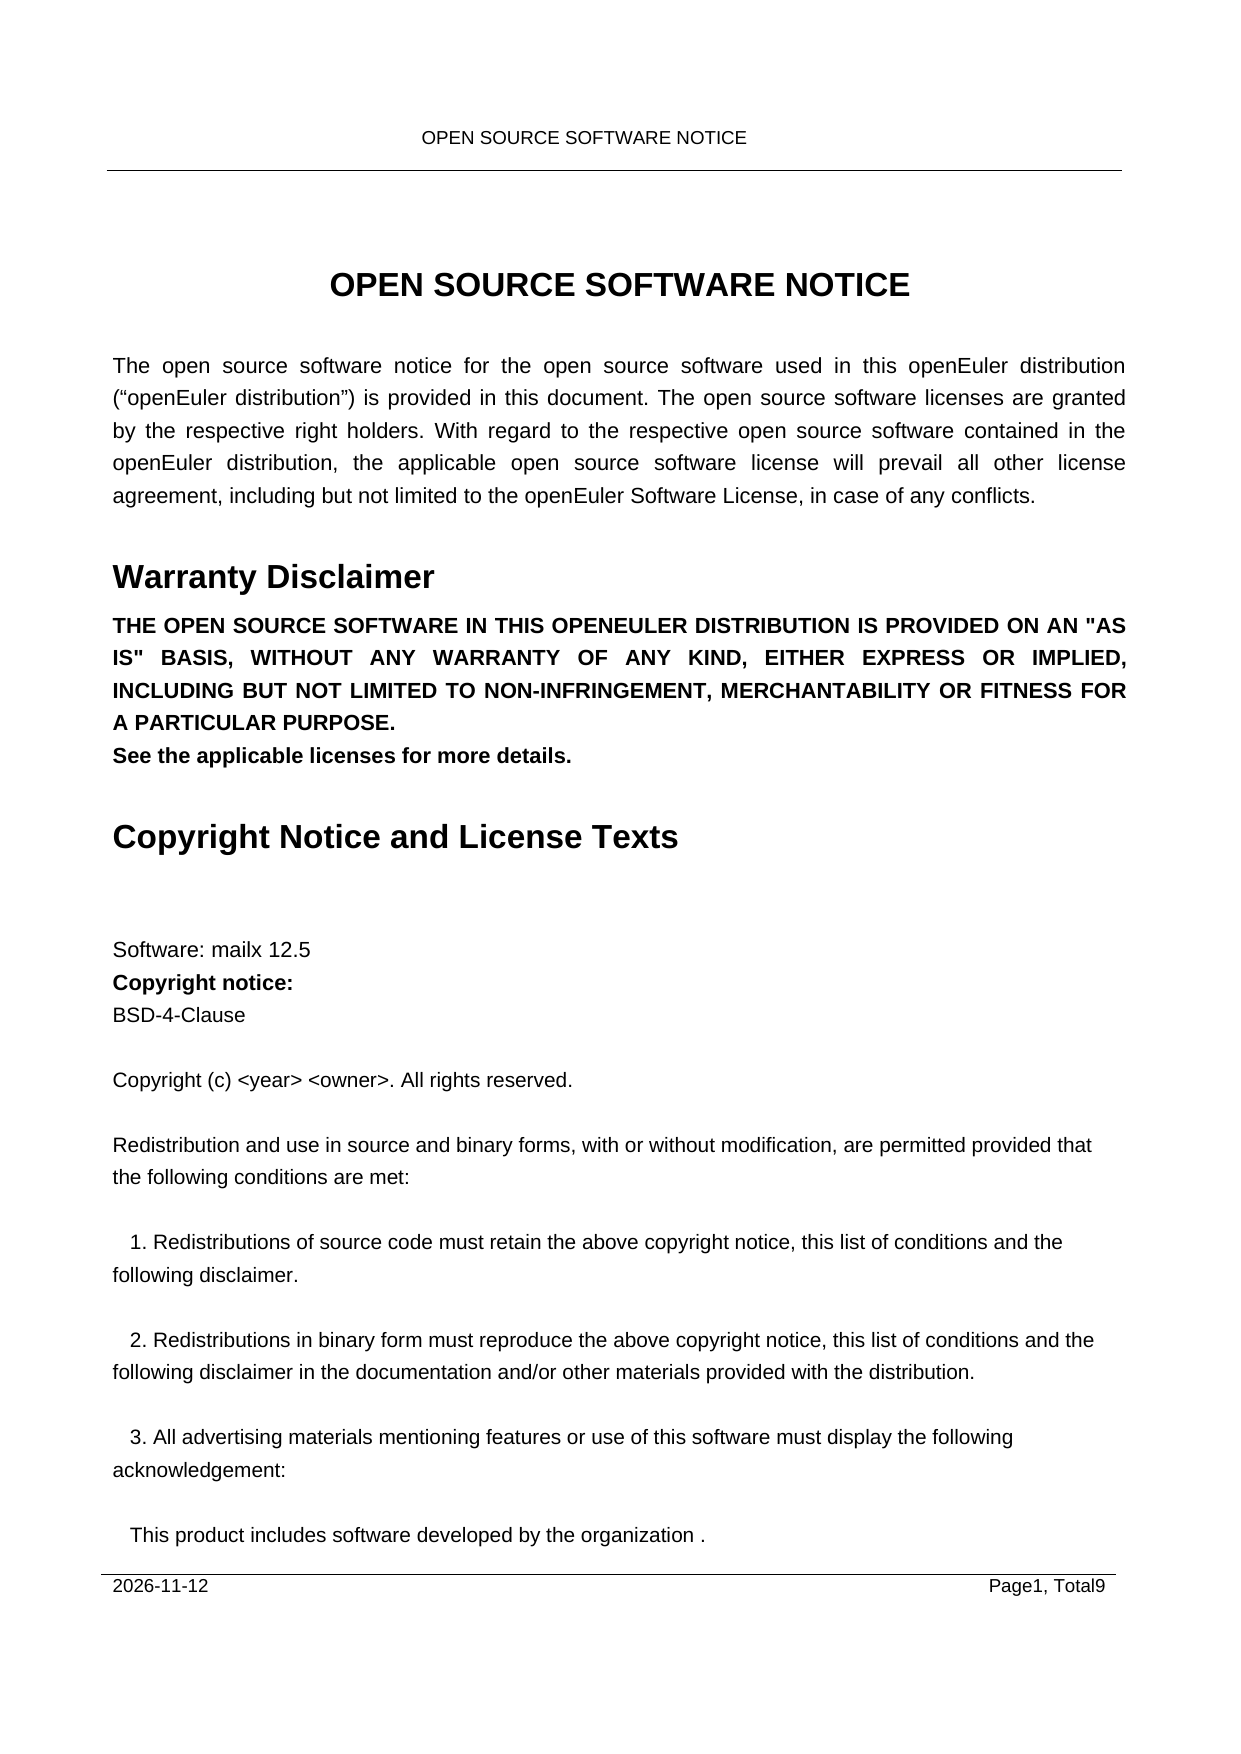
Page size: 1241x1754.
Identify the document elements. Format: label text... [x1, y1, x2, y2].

text OPEN SOURCE SOFTWARE NOTICE [112, 251, 1128, 316]
text 3. All advertising materials mentioning features or use of this software must display the following acknowledgement: [112, 1421, 1128, 1486]
text BSD-4-Clause [112, 998, 1128, 1031]
text Copyright notice: [112, 966, 1128, 998]
text Software: mailx 12.5 [112, 933, 1128, 966]
text 2. Redistributions in binary form must reproduce the above copyright notice, this list of conditions and the following disclaimer in the documentation and/or other materials provided with the distribution. [112, 1323, 1128, 1388]
text 1. Redistributions of source code must retain the above copyright notice, this list of conditions and the following disclaimer. [112, 1226, 1128, 1291]
text Copyright (c) <year> <owner>. All rights reserved. [112, 1063, 1128, 1096]
text This product includes software developed by the organization . [112, 1518, 1128, 1551]
text Warranty Disclaimer [112, 544, 1128, 609]
text Redistribution and use in source and binary forms, with or without modification, are permitted provided that the following conditions are met: [112, 1128, 1128, 1193]
text THE OPEN SOURCE SOFTWARE IN THIS OPENEULER DISTRIBUTION IS PROVIDED ON AN "AS IS" BASIS, WITHOUT ANY WARRANTY OF ANY KIND, EITHER EXPRESS OR IMPLIED, INCLUDING BUT NOT LIMITED TO NON-INFRINGEMENT, MERCHANTABILITY OR FITNESS FOR A PARTICULAR PURPOSE. See the applicable licenses for more details. [112, 609, 1128, 771]
text Copyright Notice and License Texts [112, 804, 1128, 869]
text The open source software notice for the open source software used in this openEuler distribution (“openEuler distribution”) is provided in this document. The open source software licenses are granted by the respective right holders. With regard to the respective open source software contained in the openEuler distribution, the applicable open source software license will prevail all other license agreement, including but not limited to the openEuler Software License, in case of any conflicts. [112, 349, 1128, 511]
